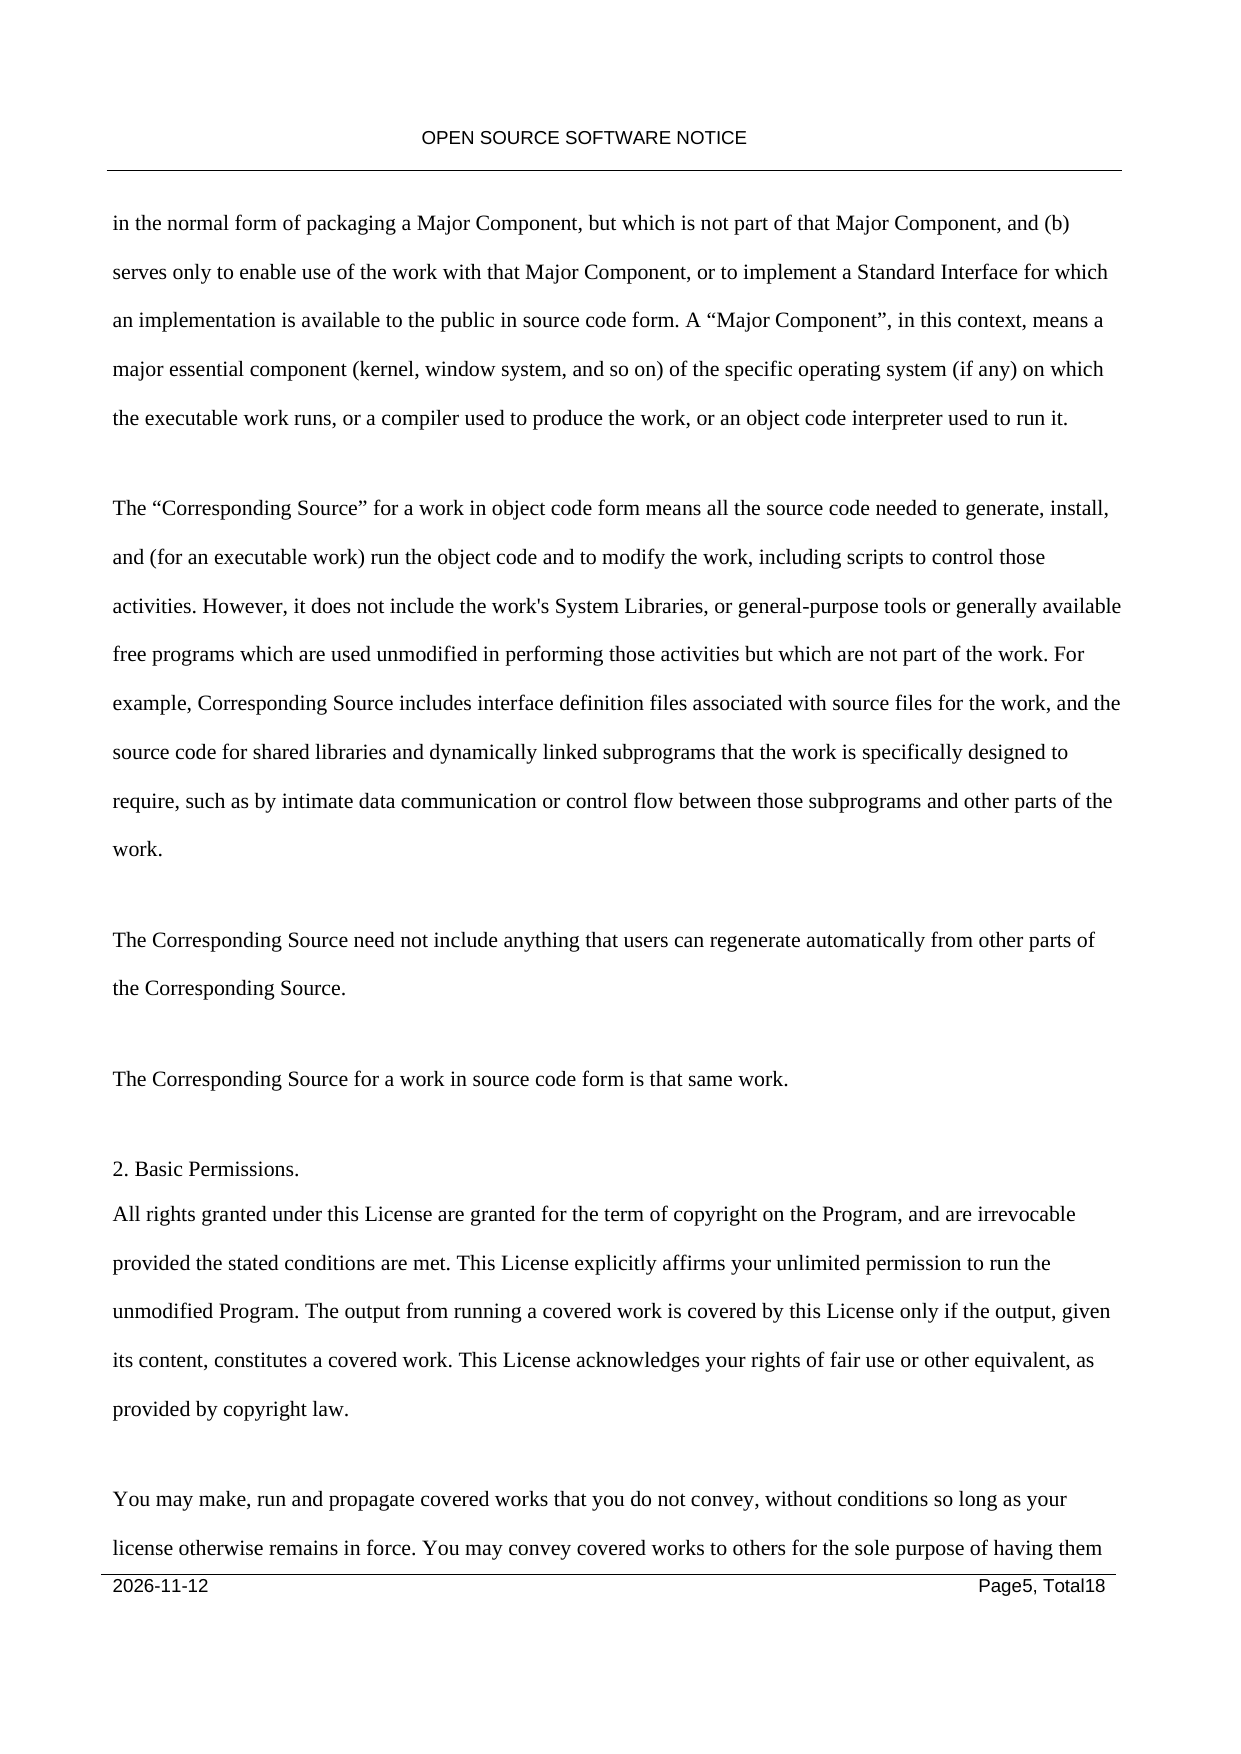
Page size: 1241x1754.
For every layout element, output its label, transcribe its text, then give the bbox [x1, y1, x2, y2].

text All rights granted under this License are granted for the term of copyright on the Program, and are irrevocable provided the stated conditions are met. This License explicitly affirms your unlimited permission to run the unmodified Program. The output from running a covered work is covered by this License only if the output, given its content, constitutes a covered work. This License acknowledges your rights of fair use or other equivalent, as provided by copyright law. [112, 1197, 1128, 1425]
text The Corresponding Source need not include anything that users can regenerate automatically from other parts of the Corresponding Source. [112, 923, 1128, 1004]
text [112, 1482, 1128, 1564]
text The “Corresponding Source” for a work in object code form means all the source code needed to generate, install, and (for an executable work) run the object code and to modify the work, including scripts to control those activities. However, it does not include the work's System Libraries, or general-purpose tools or generally available free programs which are used unmodified in performing those activities but which are not part of the work. For example, Corresponding Source includes interface definition files associated with source files for the work, and the source code for shared libraries and dynamically linked subprograms that the work is specifically designed to require, such as by intimate data communication or control flow between those subprograms and other parts of the work. [112, 492, 1128, 865]
text The Corresponding Source for a work in source code form is that same work. [112, 1062, 1128, 1094]
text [112, 206, 1128, 434]
text 2. Basic Permissions. [112, 1152, 1128, 1185]
